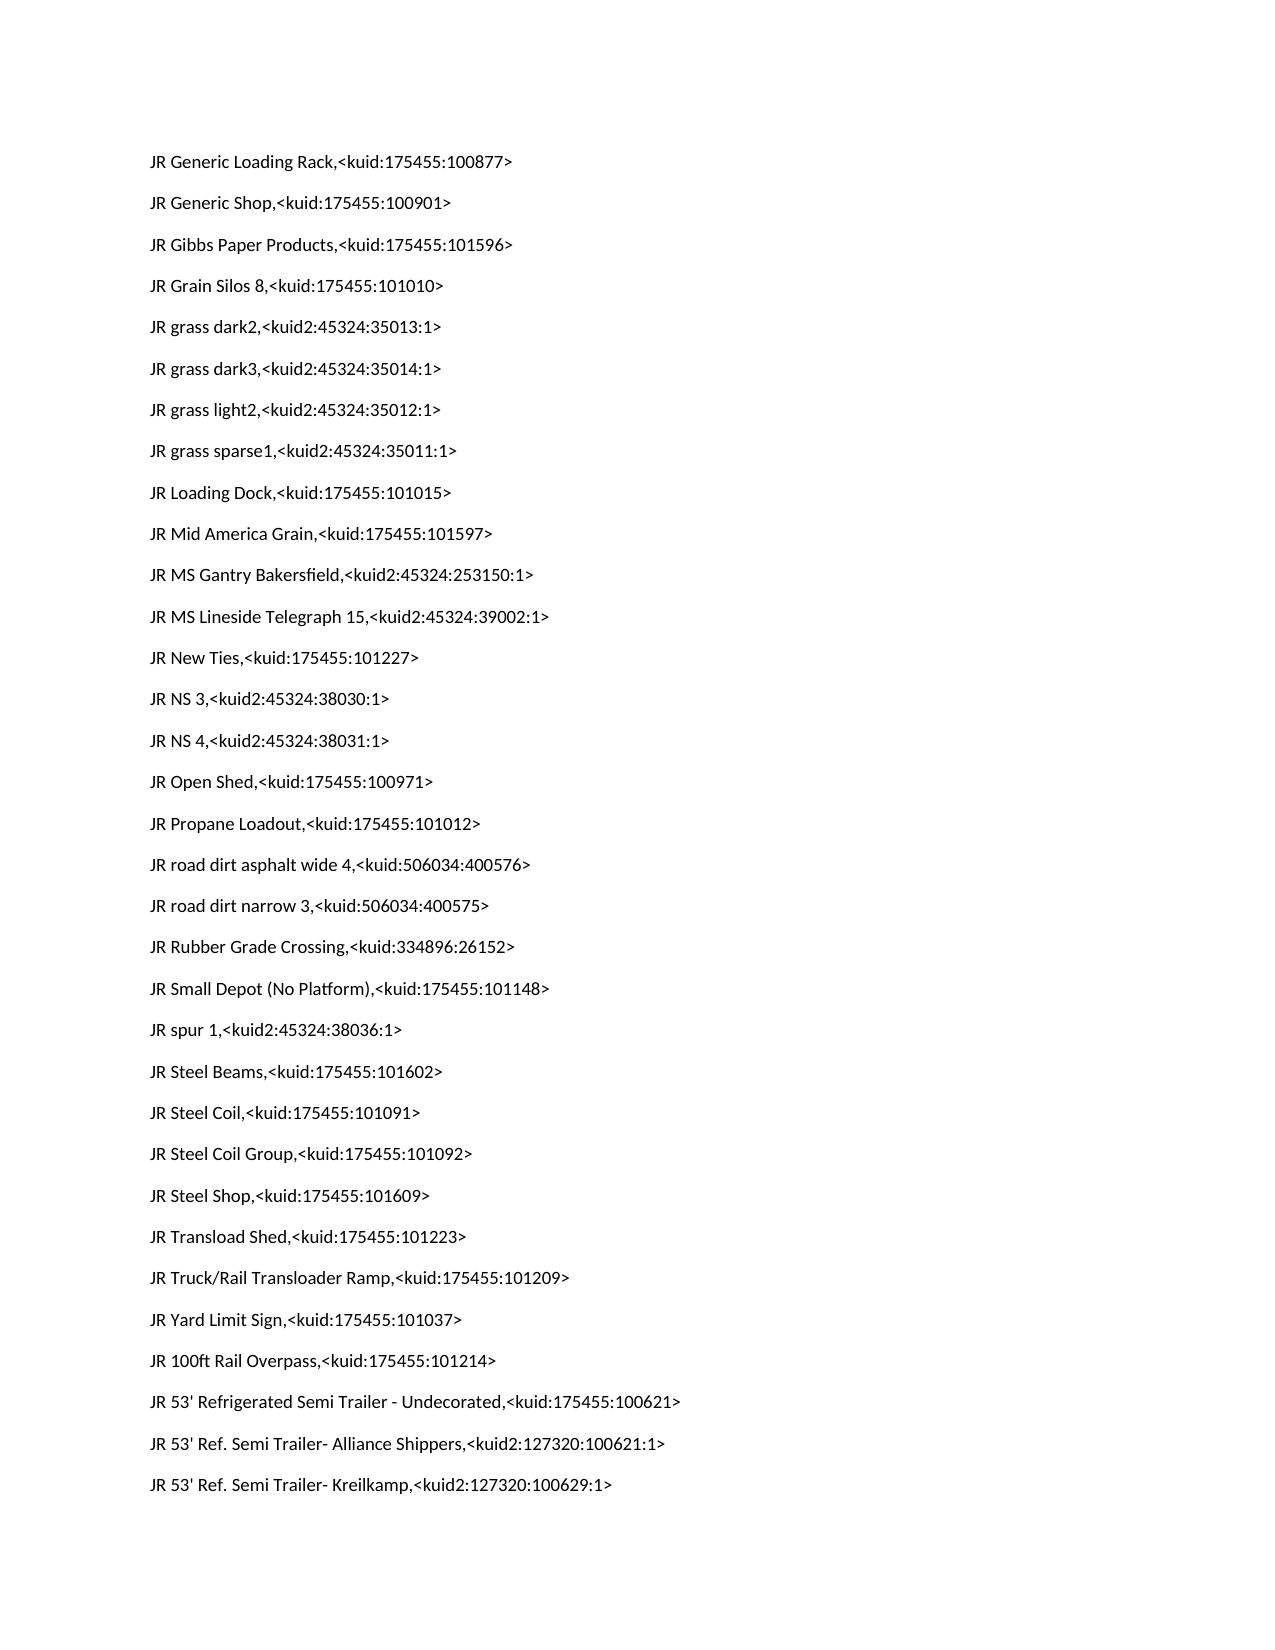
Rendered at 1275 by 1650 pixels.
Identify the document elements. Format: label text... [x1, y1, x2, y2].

text JR Rubber Grade Crossing,<kuid:334896:26152> [150, 936, 1125, 959]
text JR Grain Silos 8,<kuid:175455:101010> [150, 274, 1125, 297]
text JR Loading Dock,<kuid:175455:101015> [150, 481, 1125, 504]
text JR MS Lineside Telegraph 15,<kuid2:45324:39002:1> [150, 605, 1125, 628]
text JR 100ft Rail Overpass,<kuid:175455:101214> [150, 1349, 1125, 1372]
text JR spur 1,<kuid2:45324:38036:1> [150, 1018, 1125, 1041]
text JR Gibbs Paper Products,<kuid:175455:101596> [150, 233, 1125, 256]
text JR NS 3,<kuid2:45324:38030:1> [150, 688, 1125, 711]
text JR Propane Loadout,<kuid:175455:101012> [150, 812, 1125, 834]
text JR Small Depot (No Platform),<kuid:175455:101148> [150, 977, 1125, 1000]
text JR 53' Refrigerated Semi Trailer - Undecorated,<kuid:175455:100621> [150, 1391, 1125, 1413]
text JR Yard Limit Sign,<kuid:175455:101037> [150, 1308, 1125, 1331]
text JR grass light2,<kuid2:45324:35012:1> [150, 398, 1125, 421]
text JR Steel Coil Group,<kuid:175455:101092> [150, 1142, 1125, 1165]
text JR Truck/Rail Transloader Ramp,<kuid:175455:101209> [150, 1267, 1125, 1289]
text JR Transload Shed,<kuid:175455:101223> [150, 1225, 1125, 1248]
text JR road dirt asphalt wide 4,<kuid:506034:400576> [150, 853, 1125, 876]
text JR grass sparse1,<kuid2:45324:35011:1> [150, 439, 1125, 462]
text JR Steel Coil,<kuid:175455:101091> [150, 1101, 1125, 1124]
text JR Steel Shop,<kuid:175455:101609> [150, 1184, 1125, 1207]
text JR Generic Shop,<kuid:175455:100901> [150, 191, 1125, 214]
text JR Mid America Grain,<kuid:175455:101597> [150, 522, 1125, 545]
text JR 53' Ref. Semi Trailer- Alliance Shippers,<kuid2:127320:100621:1> [150, 1432, 1125, 1455]
text JR grass dark2,<kuid2:45324:35013:1> [150, 315, 1125, 338]
text JR grass dark3,<kuid2:45324:35014:1> [150, 357, 1125, 380]
text JR road dirt narrow 3,<kuid:506034:400575> [150, 894, 1125, 917]
text JR NS 4,<kuid2:45324:38031:1> [150, 729, 1125, 752]
text JR Generic Loading Rack,<kuid:175455:100877> [150, 150, 1125, 173]
text JR 53' Ref. Semi Trailer- Kreilkamp,<kuid2:127320:100629:1> [150, 1473, 1125, 1496]
text JR New Ties,<kuid:175455:101227> [150, 646, 1125, 669]
text JR Open Shed,<kuid:175455:100971> [150, 770, 1125, 793]
text JR Steel Beams,<kuid:175455:101602> [150, 1060, 1125, 1083]
text JR MS Gantry Bakersfield,<kuid2:45324:253150:1> [150, 563, 1125, 586]
